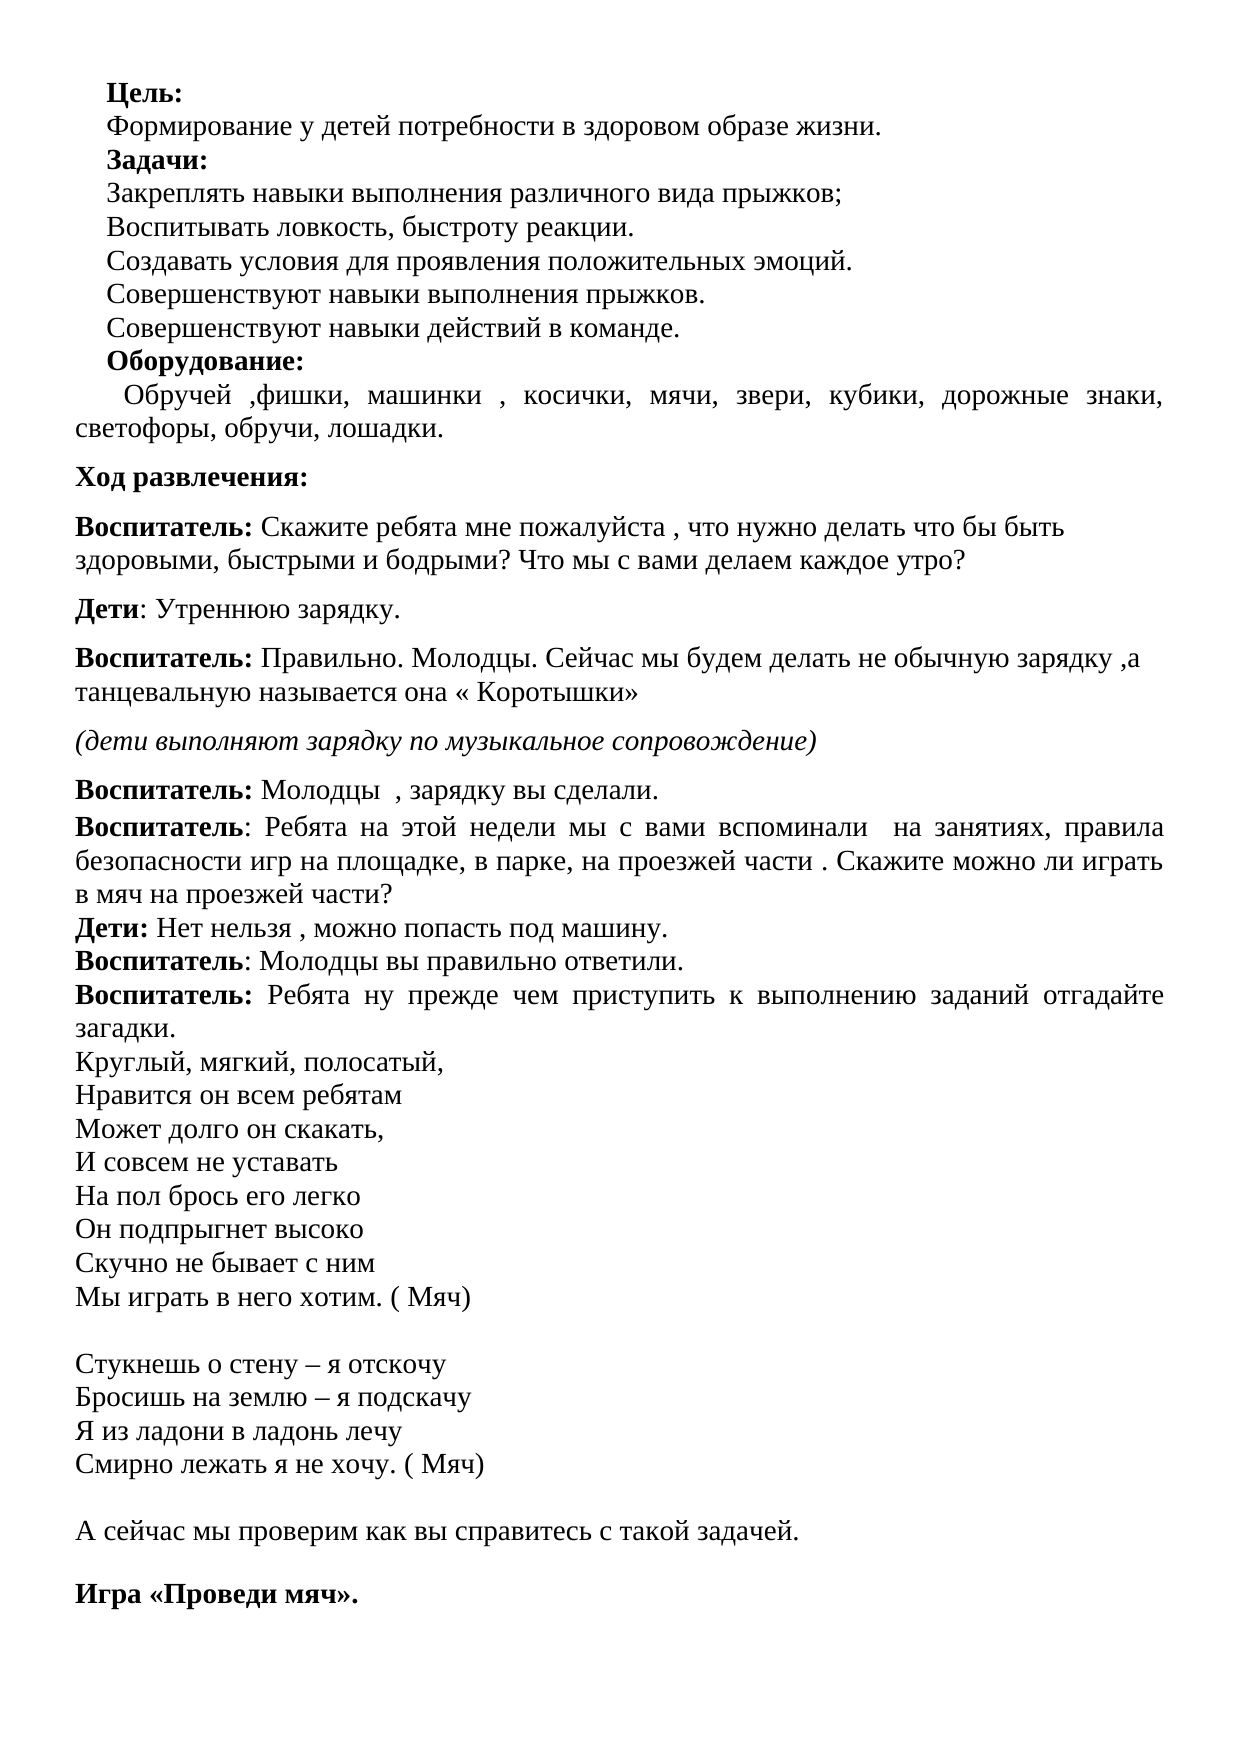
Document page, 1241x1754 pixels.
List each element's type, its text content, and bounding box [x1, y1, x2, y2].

text И совсем не уставать [75, 1144, 1165, 1178]
text На пол брось его легко [75, 1178, 1165, 1212]
text Воспитатель: Ребята на этой недели мы с вами вспоминали на занятиях, правила безопасности игр на площадке, в парке, на проезжей части . Скажите можно ли играть в мяч на проезжей части? [75, 809, 1165, 910]
text Дети: Утреннюю зарядку. [75, 591, 1165, 625]
text Смирно лежать я не хочу. ( Мяч) [75, 1446, 1165, 1480]
text Скучно не бывает с ним [75, 1245, 1165, 1279]
text Создавать условия для проявления положительных эмоций. [75, 243, 1165, 276]
text Стукнешь о стену – я отскочу [75, 1346, 1165, 1379]
text Мы играть в него хотим. ( Мяч) [75, 1279, 1165, 1312]
text Дети: Нет нельзя , можно попасть под машину. [75, 910, 1165, 943]
text Обручей ,фишки, машинки , косички, мячи, звери, кубики, дорожные знаки, светофоры, обручи, лошадки. [75, 377, 1165, 444]
text Совершенствуют навыки действий в команде. [75, 310, 1165, 343]
text Цель: [75, 75, 1165, 108]
text Воспитатель: Скажите ребята мне пожалуйста , что нужно делать что бы быть здоровыми, быстрыми и бодрыми? Что мы с вами делаем каждое утро? [75, 509, 1165, 576]
text Он подпрыгнет высоко [75, 1212, 1165, 1245]
text (дети выполняют зарядку по музыкальное сопровождение) [75, 723, 1165, 757]
text А сейчас мы проверим как вы справитесь с такой задачей. [75, 1513, 1165, 1547]
text Закреплять навыки выполнения различного вида прыжков; [75, 176, 1165, 209]
text Воспитатель: Ребята ну прежде чем приступить к выполнению заданий отгадайте загадки. [75, 977, 1165, 1044]
text Бросишь на землю – я подскачу [75, 1379, 1165, 1413]
text Может долго он скакать, [75, 1111, 1165, 1144]
text Круглый, мягкий, полосатый, [75, 1044, 1165, 1077]
text Оборудование: [75, 343, 1165, 377]
text Воспитывать ловкость, быстроту реакции. [75, 209, 1165, 243]
text Я из ладони в ладонь лечу [75, 1413, 1165, 1446]
text Совершенствуют навыки выполнения прыжков. [75, 276, 1165, 310]
text Игра «Проведи мяч». [75, 1576, 1165, 1610]
text Ход развлечения: [75, 459, 1165, 493]
text Воспитатель: Правильно. Молодцы. Сейчас мы будем делать не обычную зарядку ,а танцевальную называется она « Коротышки» [75, 641, 1165, 708]
text Нравится он всем ребятам [75, 1077, 1165, 1111]
text Задачи: [75, 142, 1165, 176]
text Воспитатель: Молодцы , зарядку вы сделали. [75, 772, 1165, 806]
text Воспитатель: Молодцы вы правильно ответили. [75, 943, 1165, 977]
text Формирование у детей потребности в здоровом образе жизни. [75, 108, 1165, 142]
